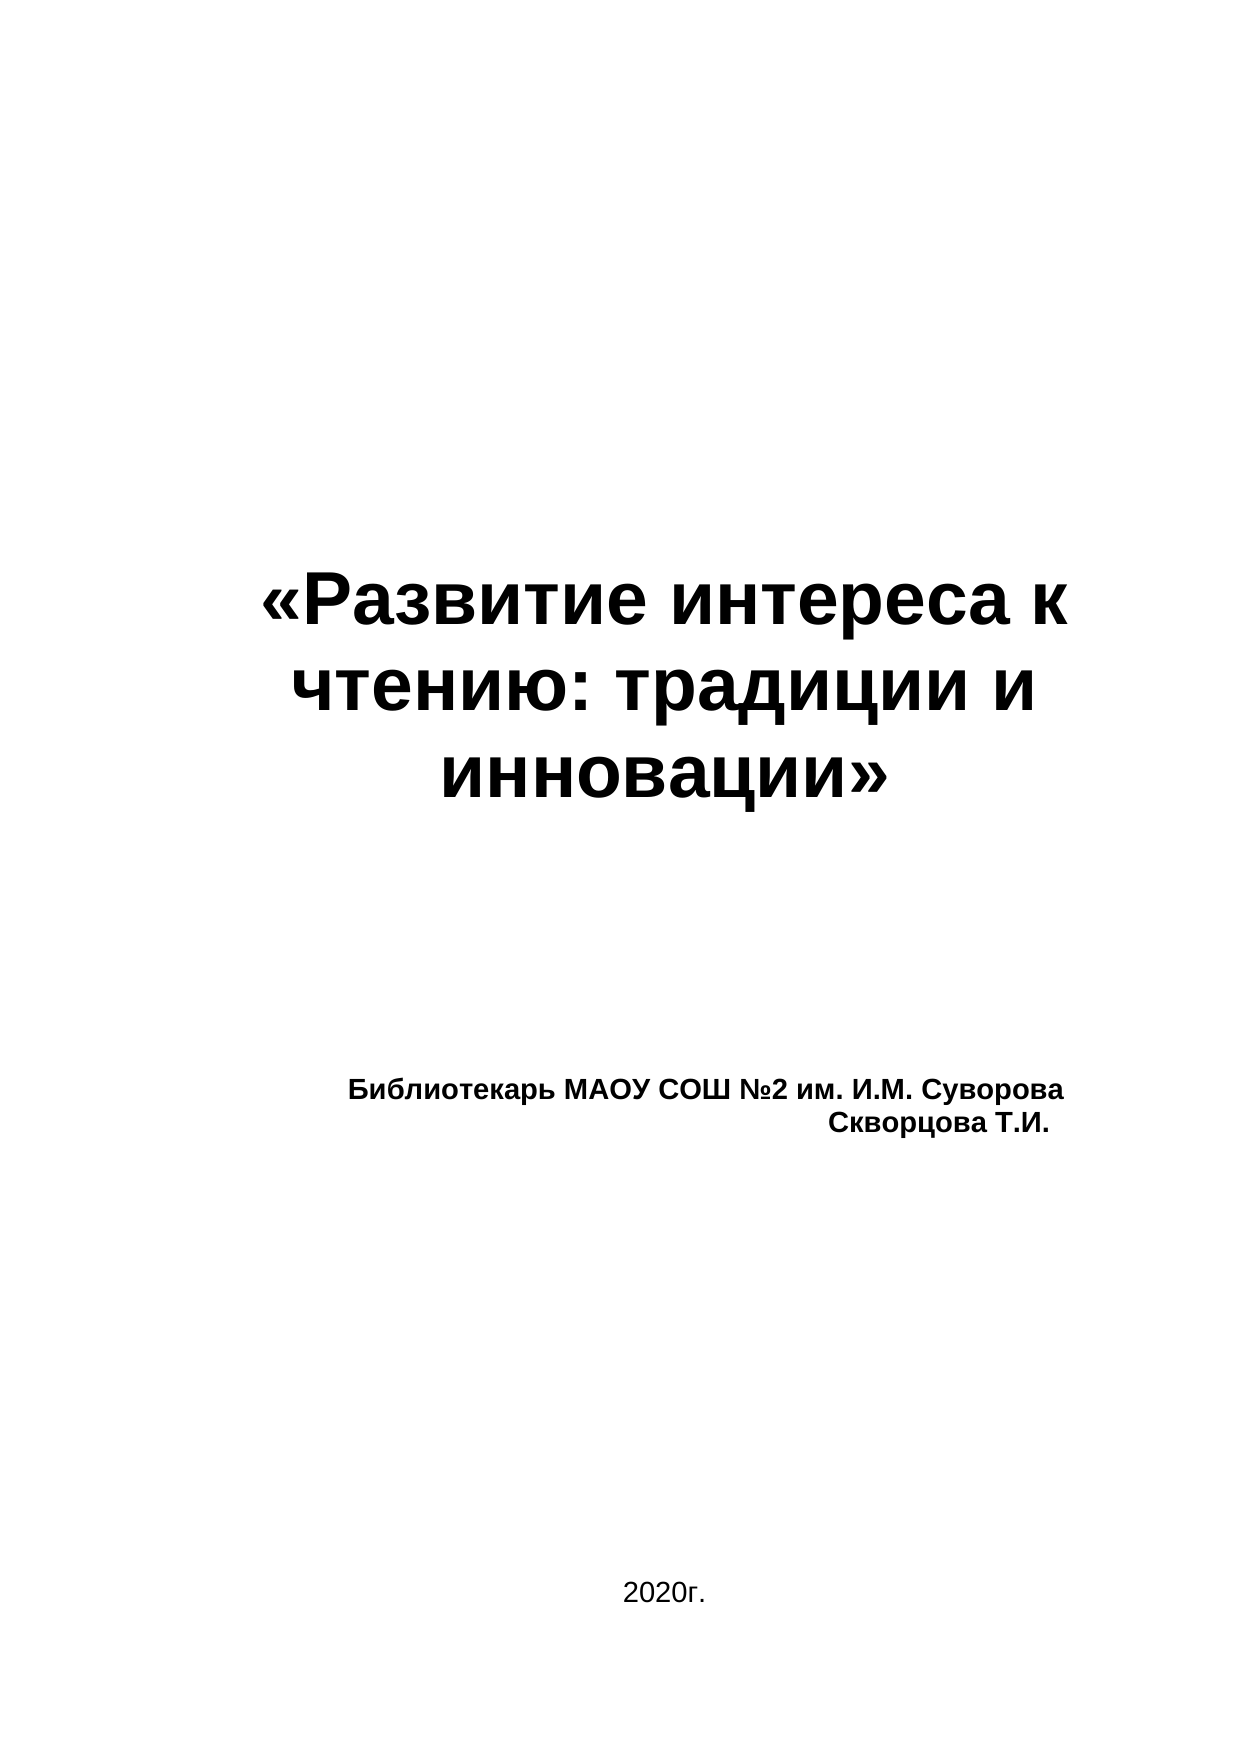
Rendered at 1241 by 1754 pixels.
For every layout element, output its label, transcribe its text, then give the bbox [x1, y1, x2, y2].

text «Развитие интереса к чтению: традиции и инновации» [177, 554, 1152, 813]
text 2020г. [177, 1575, 1152, 1608]
text Библиотекарь МАОУ СОШ №2 им. И.М. Суворова [177, 1072, 1152, 1105]
text Скворцова Т.И. [177, 1105, 1152, 1139]
